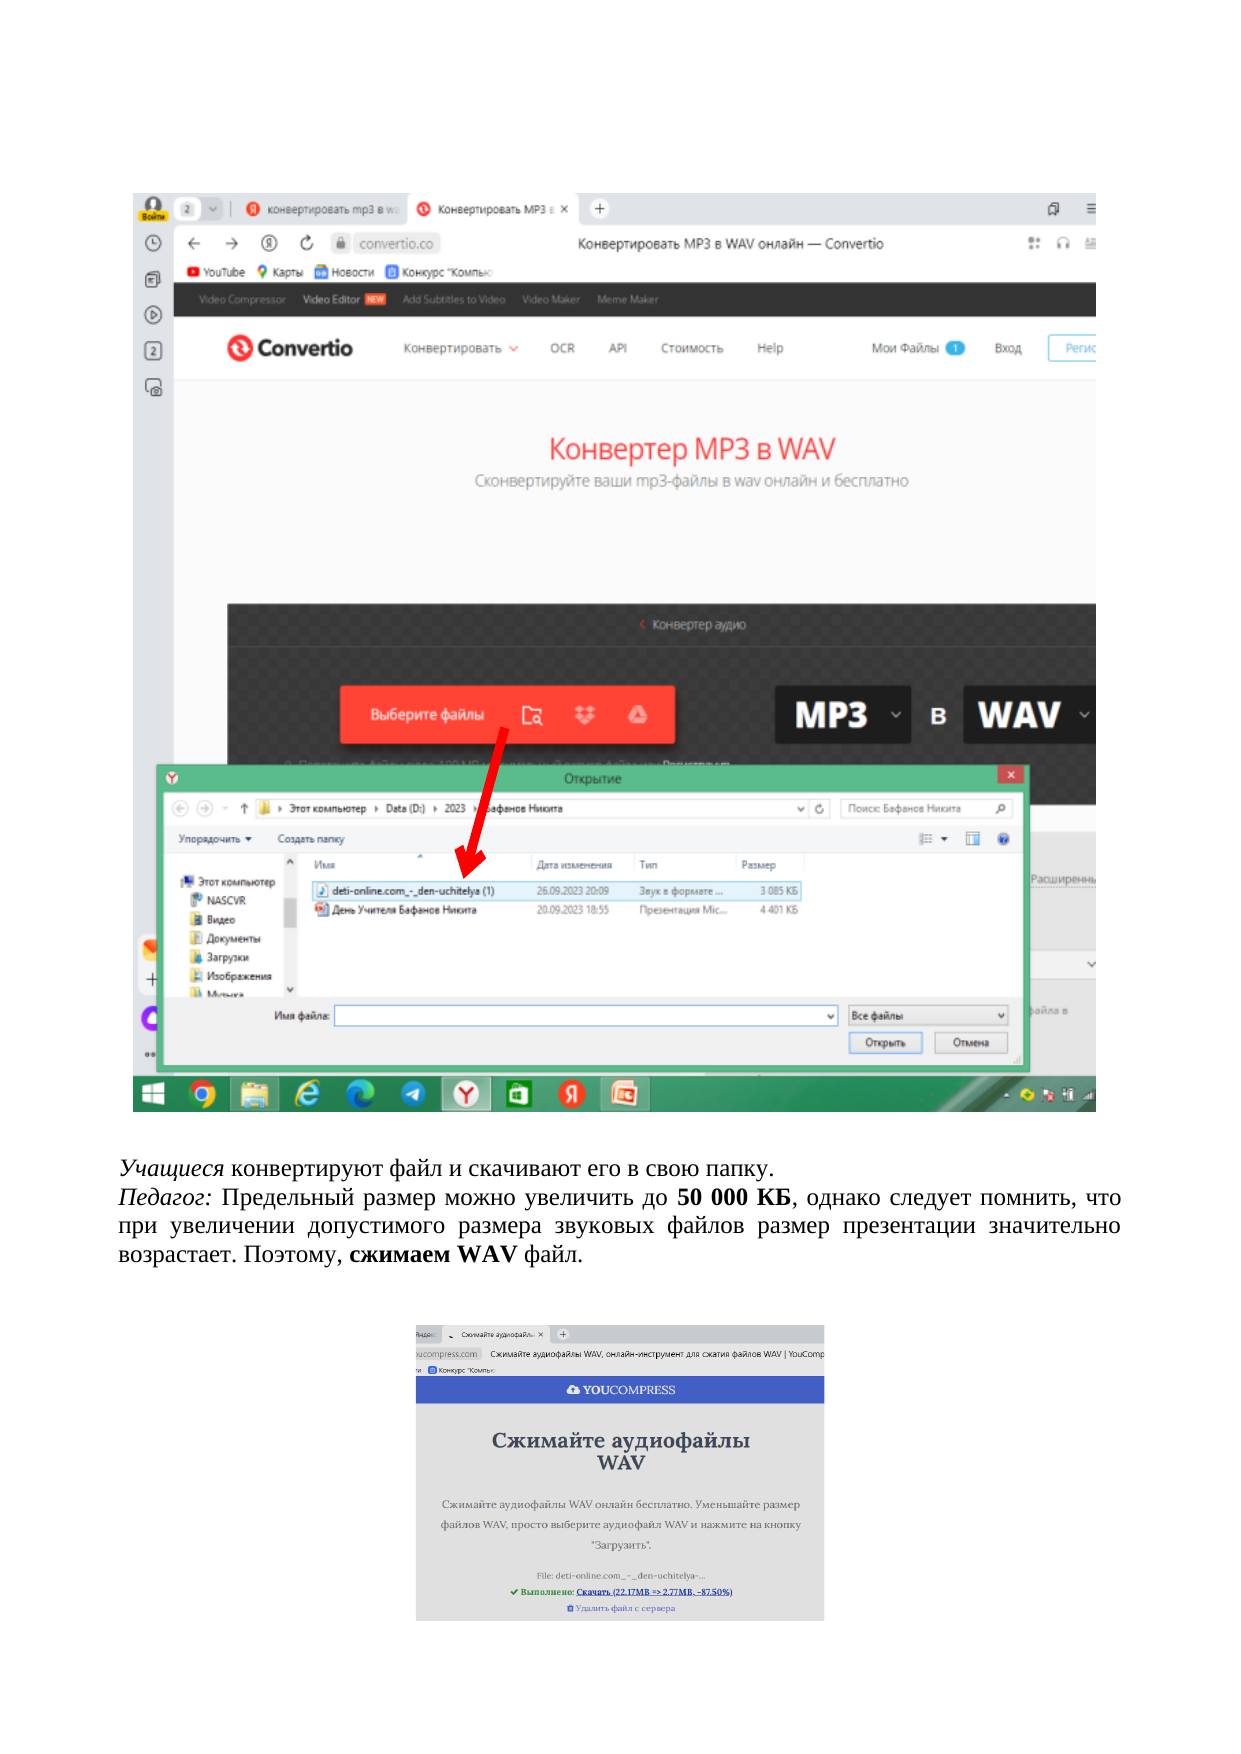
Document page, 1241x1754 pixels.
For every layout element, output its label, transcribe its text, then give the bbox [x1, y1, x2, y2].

picture [415, 1325, 825, 1621]
picture [133, 193, 1096, 1112]
text Учащиеся конвертируют файл и скачивают его в свою папку. [118, 1153, 1122, 1182]
text Педагог: Предельный размер можно увеличить до 50 000 КБ, однако следует помнить, что при увеличении допустимого размера звуковых файлов размер презентации значительно возрастает. Поэтому, сжимаем WAV файл. [118, 1182, 1122, 1268]
